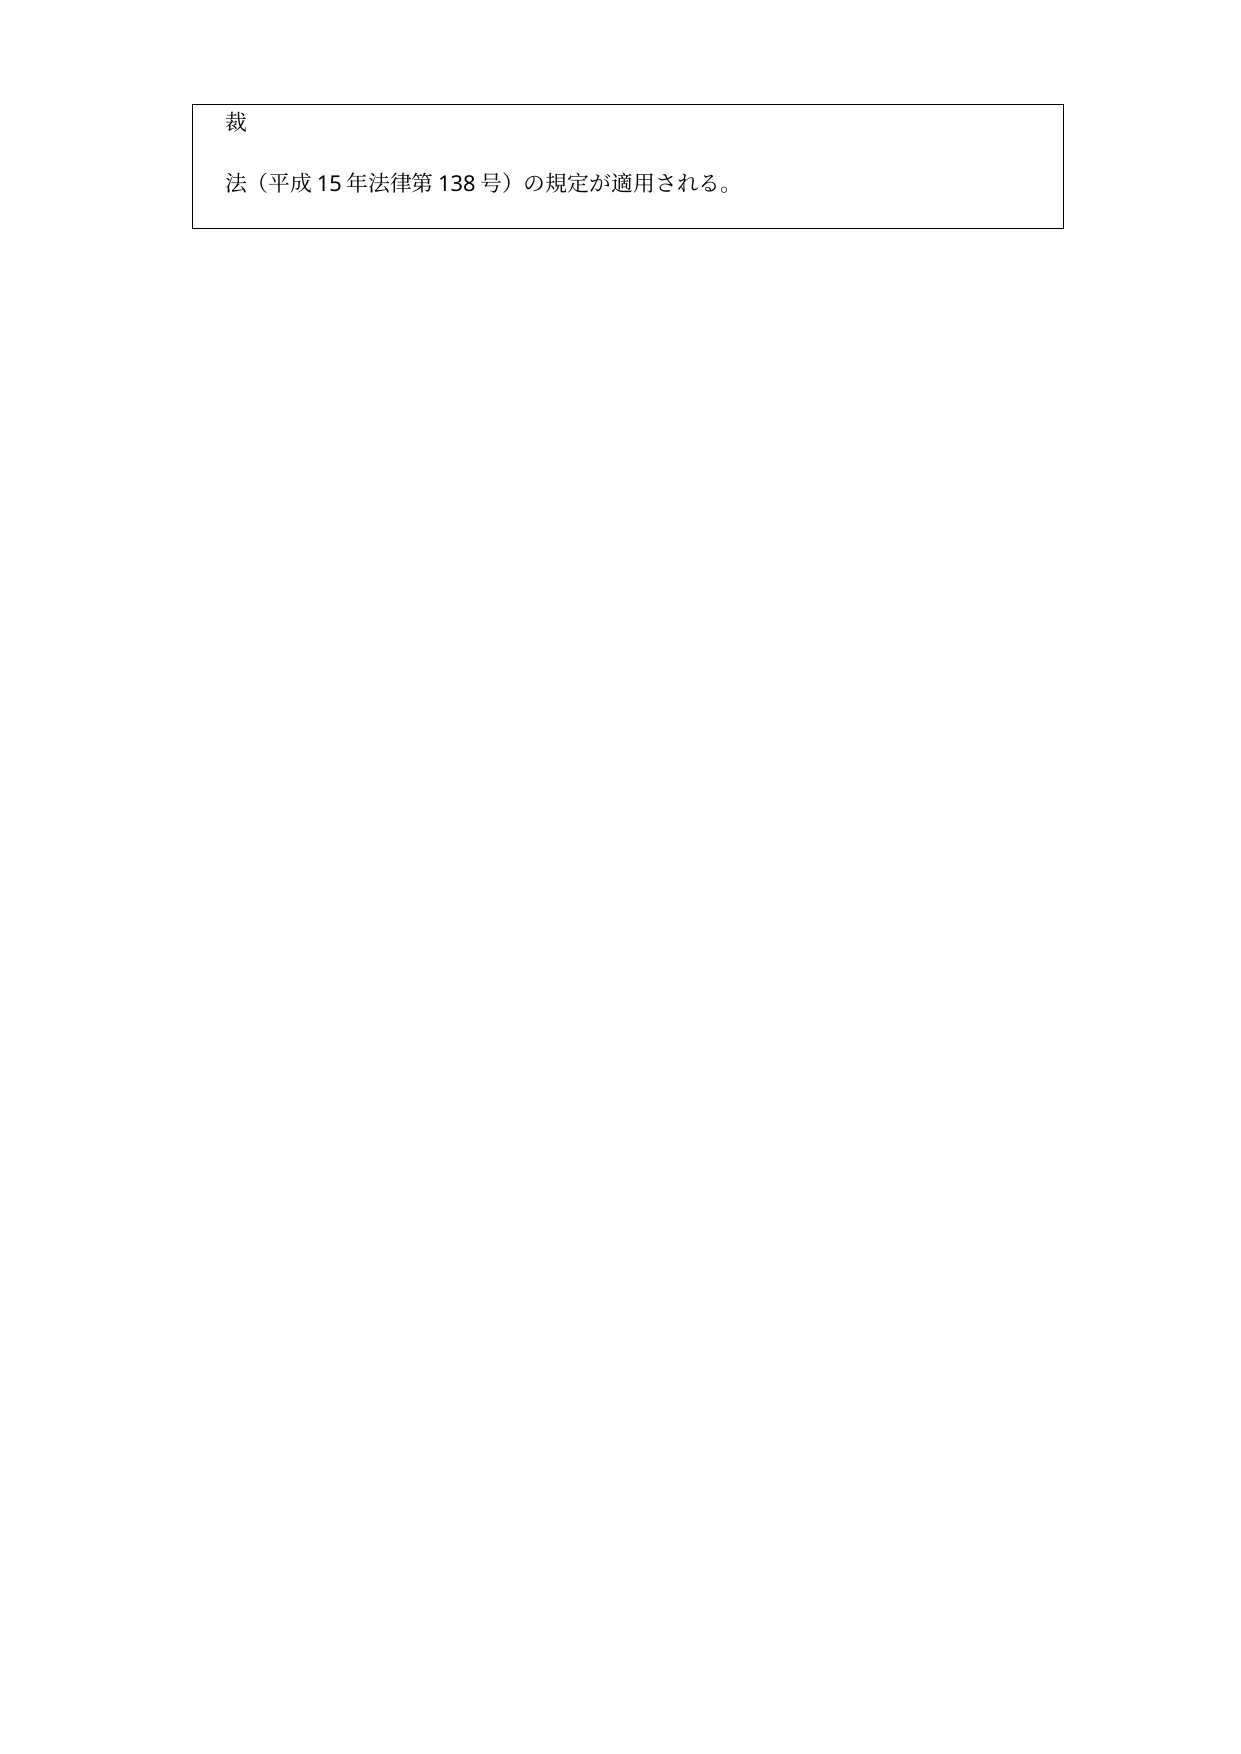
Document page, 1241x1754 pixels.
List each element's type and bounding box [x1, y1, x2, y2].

table_header [193, 105, 1063, 228]
